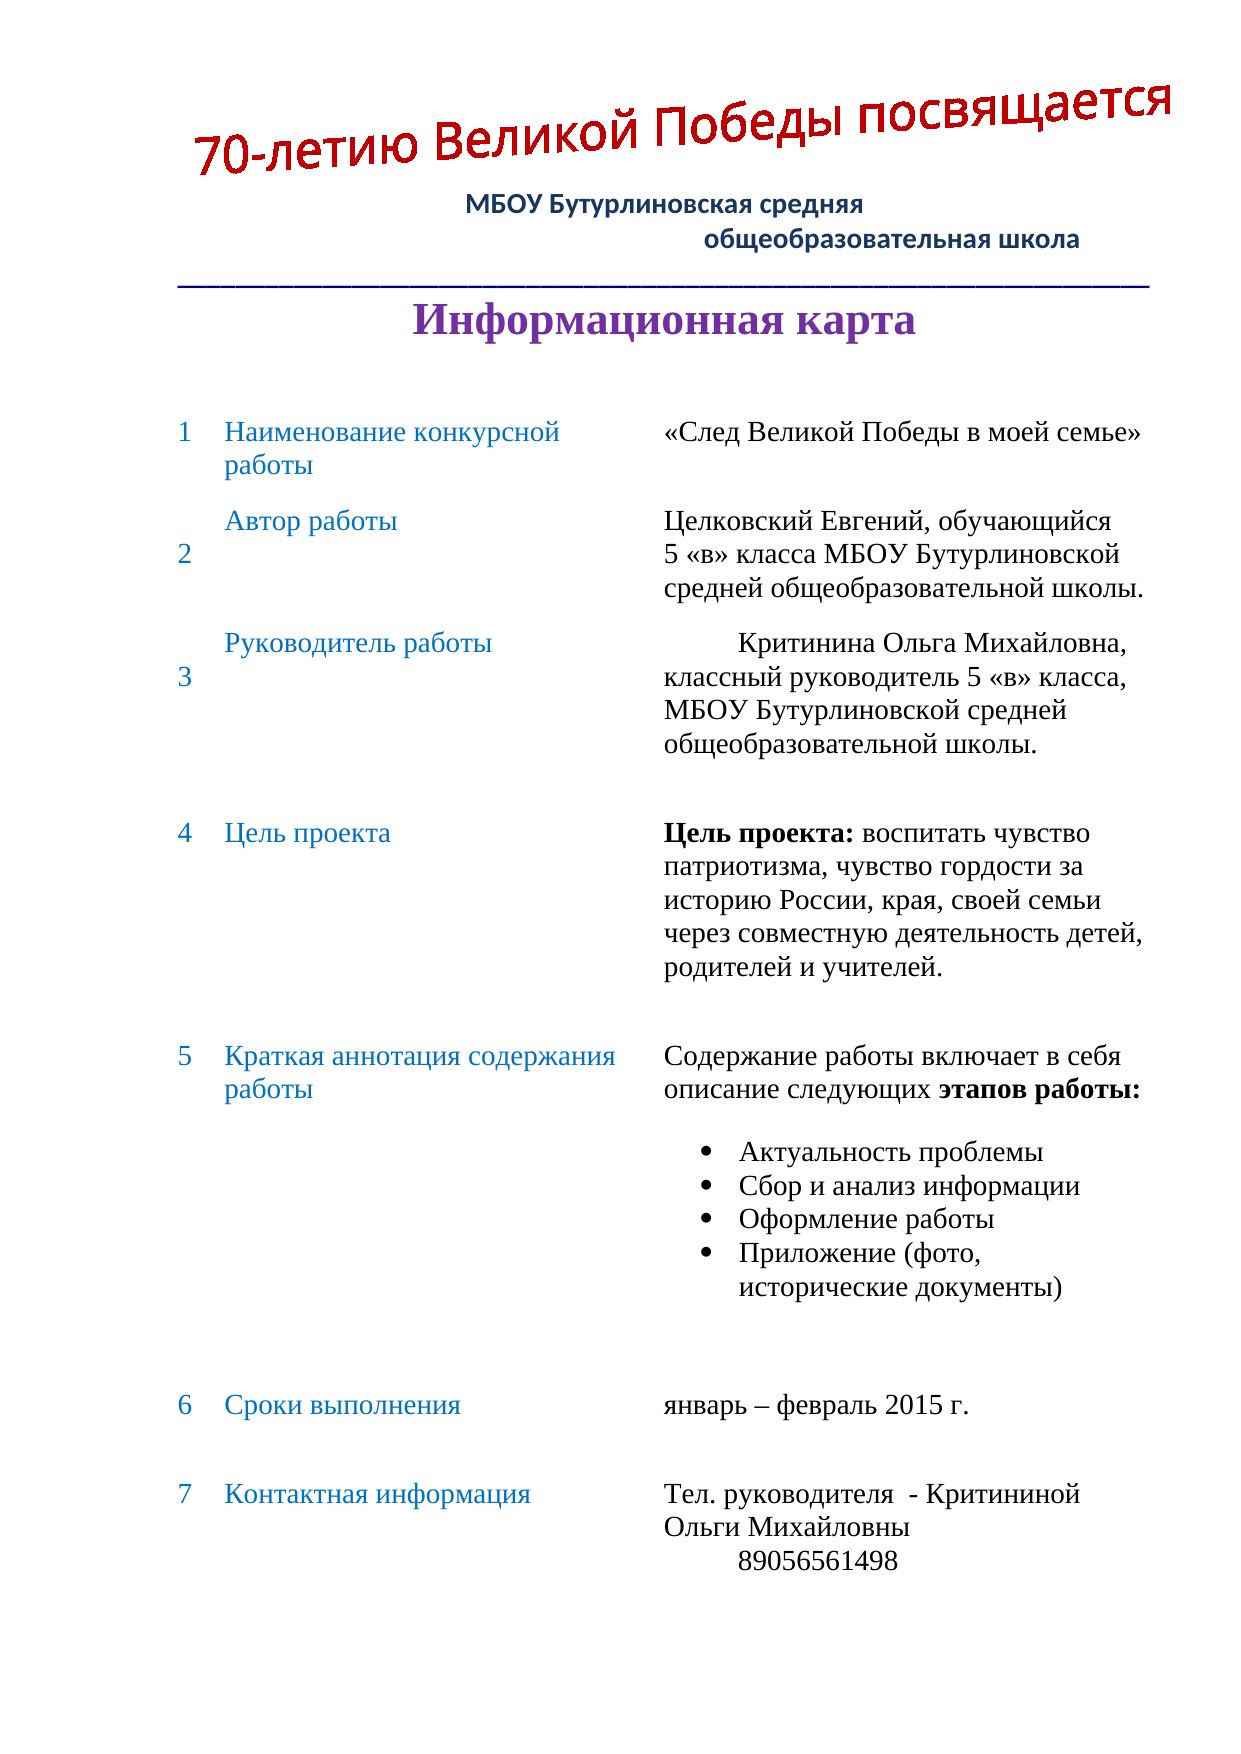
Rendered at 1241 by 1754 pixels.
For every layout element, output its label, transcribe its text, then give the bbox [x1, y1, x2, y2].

table_cell 5 [166, 994, 213, 1343]
table_cell Автор работы [213, 492, 653, 614]
table_cell Руководитель работы [213, 615, 653, 771]
table_cell Тел. руководителя - Критининой Ольги Михайловны 89056561498 [653, 1432, 1165, 1588]
table_cell январь – февраль 2015 г. [653, 1343, 1165, 1432]
table_cell Цель проекта: воспитать чувство патриотизма, чувство гордости за историю России, края, своей семьи через совместную деятельность детей, родителей и учителей. [653, 771, 1165, 994]
table_cell Критинина Ольга Михайловна, классный руководитель 5 «в» класса, МБОУ Бутурлиновской средней общеобразовательной школы. [653, 615, 1165, 771]
table_cell 4 [166, 771, 213, 994]
table_header «След Великой Победы в моей семье» [653, 370, 1165, 492]
table_cell 6 [166, 1343, 213, 1432]
table_cell Целковский Евгений, обучающийся 5 «в» класса МБОУ Бутурлиновской средней общеобразовательной школы. [653, 492, 1165, 614]
table_cell 2 [166, 492, 213, 614]
table_cell Контактная информация [213, 1432, 653, 1588]
table_cell Краткая аннотация содержания работы [213, 994, 653, 1343]
table_cell Содержание работы включает в себя описание следующих этапов работы: Актуальность проблемы Сбор и анализ информации Оформление работы Приложение (фото, исторические документы) [653, 994, 1165, 1343]
table_header Наименование конкурсной работы [213, 370, 653, 492]
table_cell Цель проекта [213, 771, 653, 994]
table_cell 7 [166, 1432, 213, 1588]
table_cell Сроки выполнения [213, 1343, 653, 1432]
table_header 1 [166, 370, 213, 492]
table_cell 3 [166, 615, 213, 771]
text Информационная карта [177, 292, 1152, 344]
